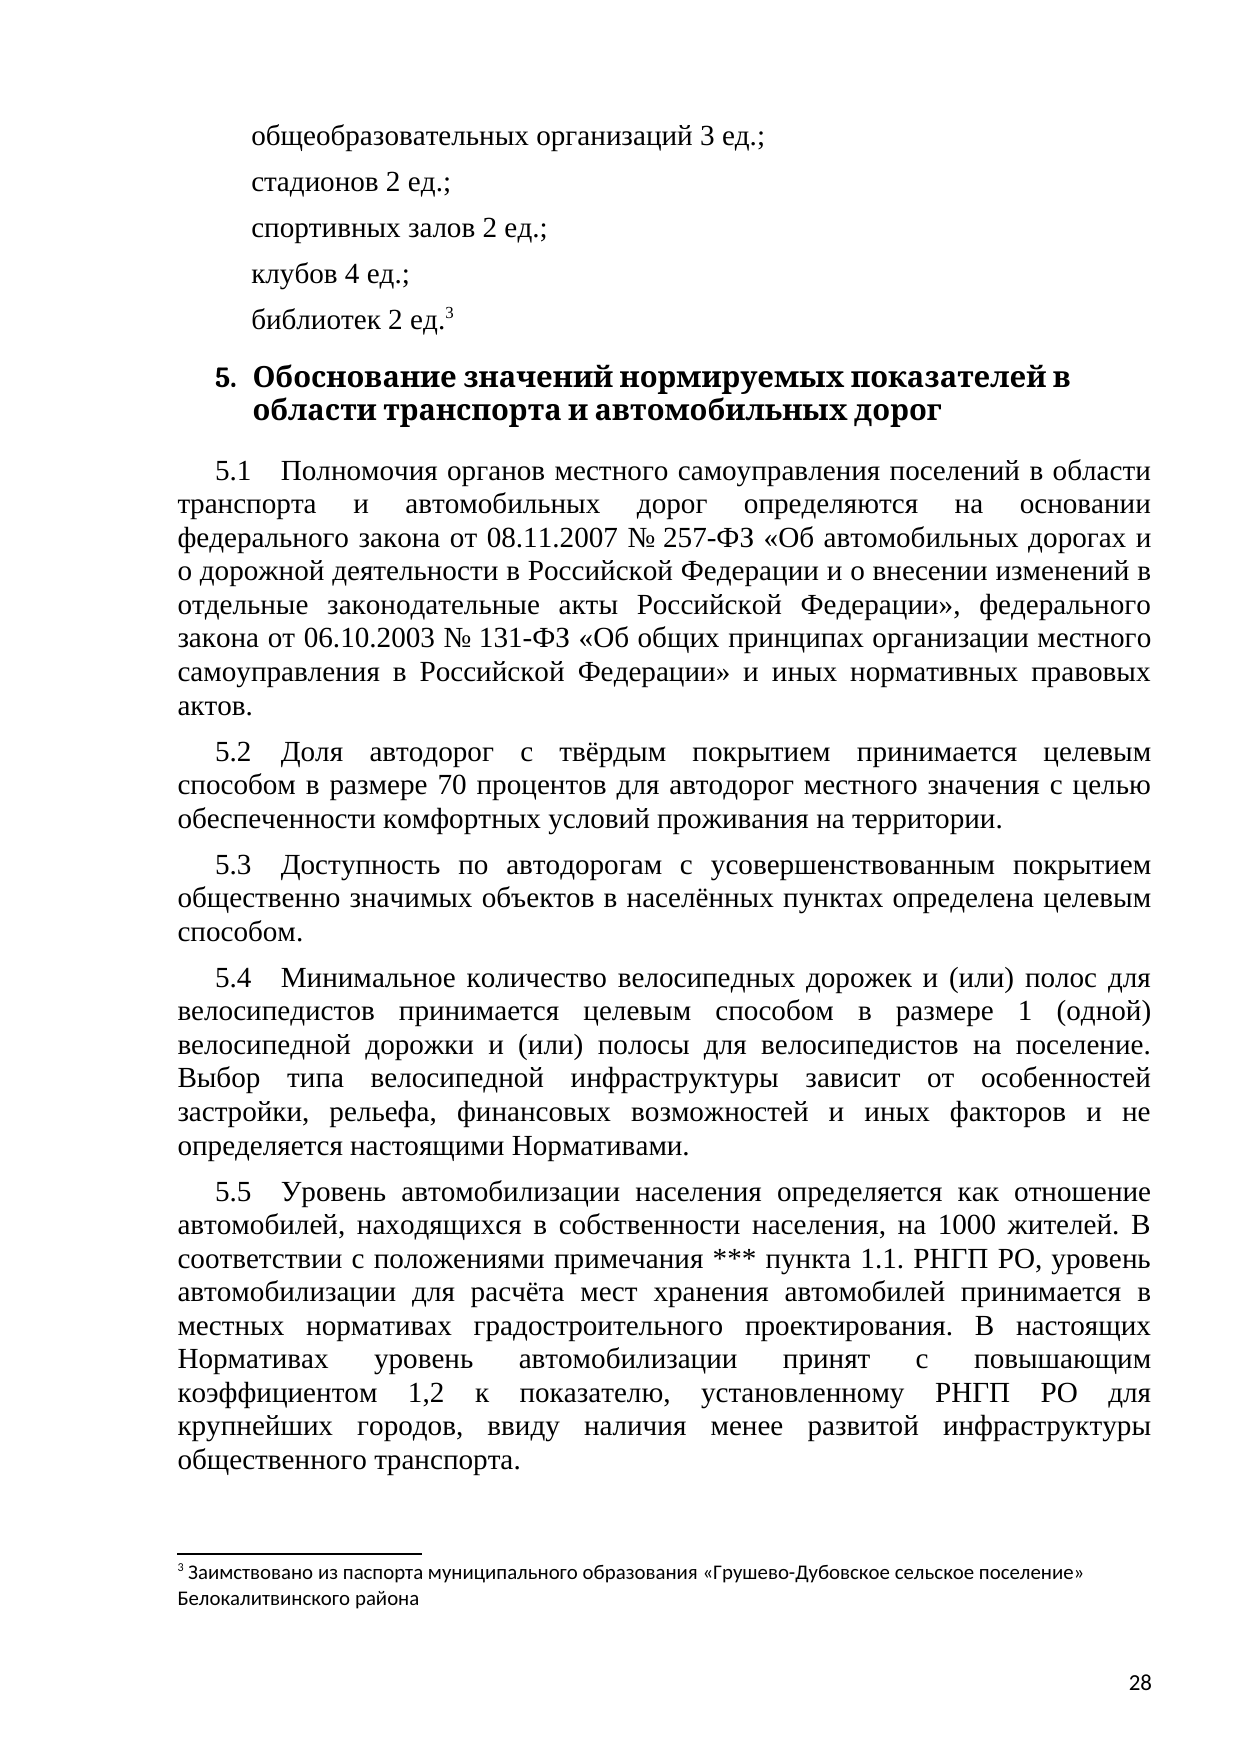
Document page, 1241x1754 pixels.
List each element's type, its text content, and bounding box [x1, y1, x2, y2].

list Доля автодорог с твёрдым покрытием принимается целевым способом в размере 70 процентов для автодорог местного значения с целью обеспеченности комфортных условий проживания на территории. [177, 734, 1152, 834]
list Доступность по автодорогам с усовершенствованным покрытием общественно значимых объектов в населённых пунктах определена целевым способом. [177, 847, 1152, 947]
text библиотек 2 ед. [177, 302, 1152, 336]
text спортивных залов 2 ед.; [177, 210, 1152, 244]
list Минимальное количество велосипедных дорожек и (или) полос для велосипедистов принимается целевым способом в размере 1 (одной) велосипедной дорожки и (или) полосы для велосипедистов на поселение. Выбор типа велосипедной инфраструктуры зависит от особенностей застройки, рельефа, финансовых возможностей и иных факторов и не определяется настоящими Нормативами. [177, 960, 1152, 1161]
text общеобразовательных организаций 3 ед.; [177, 118, 1152, 152]
list Уровень автомобилизации населения определяется как отношение автомобилей, находящихся в собственности населения, на 1000 жителей. В соответствии с положениями примечания *** пункта 1.1. РНГП РО, уровень автомобилизации для расчёта мест хранения автомобилей принимается в местных нормативах градостроительного проектирования. В настоящих Нормативах уровень автомобилизации принят с повышающим коэффициентом 1,2 к показателю, установленному РНГП РО для крупнейших городов, ввиду наличия менее развитой инфраструктуры общественного транспорта. [177, 1174, 1152, 1476]
list Обоснование значений нормируемых показателей в области транспорта и автомобильных дорог [215, 361, 1152, 428]
text стадионов 2 ед.; [177, 164, 1152, 198]
list Полномочия органов местного самоуправления поселений в области транспорта и автомобильных дорог определяются на основании федерального закона от 08.11.2007 № 257-ФЗ «Об автомобильных дорогах и о дорожной деятельности в Российской Федерации и о внесении изменений в отдельные законодательные акты Российской Федерации», федерального закона от 06.10.2003 № 131-ФЗ «Об общих принципах организации местного самоуправления в Российской Федерации» и иных нормативных правовых актов. [177, 453, 1152, 721]
text клубов 4 ед.; [177, 256, 1152, 290]
